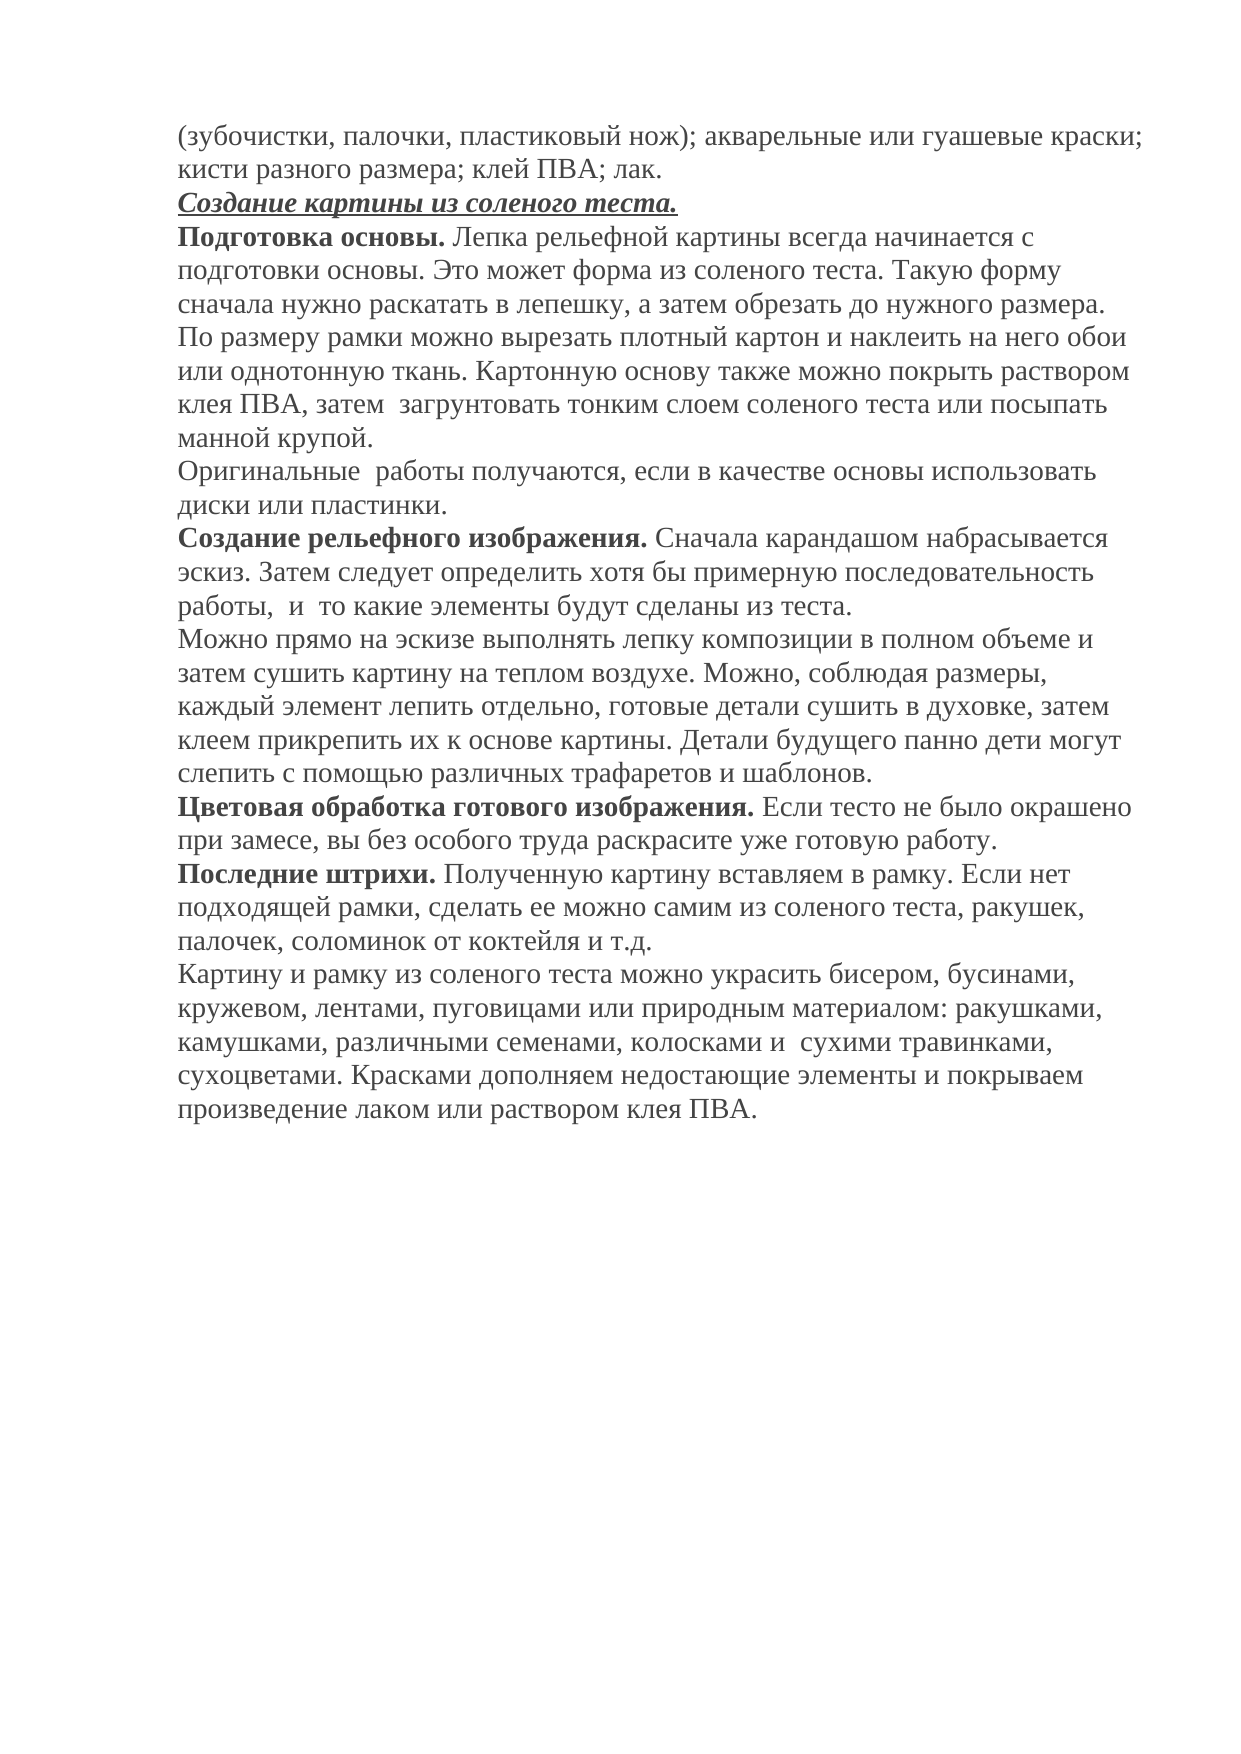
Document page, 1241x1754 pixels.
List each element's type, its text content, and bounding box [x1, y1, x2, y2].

text Создание рельефного изображения. Сначала карандашом набрасывается эскиз. Затем следует определить хотя бы примерную последовательность работы, и то какие элементы будут сделаны из теста. [177, 521, 1152, 621]
text Подготовка основы. Лепка рельефной картины всегда начинается с подготовки основы. Это может форма из соленого теста. Такую форму сначала нужно раскатать в лепешку, а затем обрезать до нужного размера. [177, 219, 1152, 319]
text Можно прямо на эскизе выполнять лепку композиции в полном объеме и затем сушить картину на теплом воздухе. Можно, соблюдая размеры, каждый элемент лепить отдельно, готовые детали сушить в духовке, затем клеем прикрепить их к основе картины. Детали будущего панно дети могут слепить с помощью различных трафаретов и шаблонов. [177, 621, 1152, 789]
text Картину и рамку из соленого теста можно украсить бисером, бусинами, кружевом, лентами, пуговицами или природным материалом: ракушками, камушками, различными семенами, колосками и сухими травинками, сухоцветами. Красками дополняем недостающие элементы и покрываем произведение лаком или раствором клея ПВА. [177, 957, 1152, 1124]
text По размеру рамки можно вырезать плотный картон и наклеить на него обои или однотонную ткань. Картонную основу также можно покрыть раствором клея ПВА, затем загрунтовать тонким слоем соленого теста или посыпать манной крупой. [177, 319, 1152, 453]
text Цветовая обработка готового изображения. Если тесто не было окрашено при замесе, вы без особого труда раскрасите уже готовую работу. [177, 789, 1152, 856]
text Оригинальные работы получаются, если в качестве основы использовать диски или пластинки. [177, 453, 1152, 521]
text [177, 118, 1152, 185]
text Последние штрихи. Полученную картину вставляем в рамку. Если нет подходящей рамки, сделать ее можно самим из соленого теста, ракушек, палочек, соломинок от коктейля и т.д. [177, 856, 1152, 957]
text Создание картины из соленого теста. [177, 185, 1152, 219]
